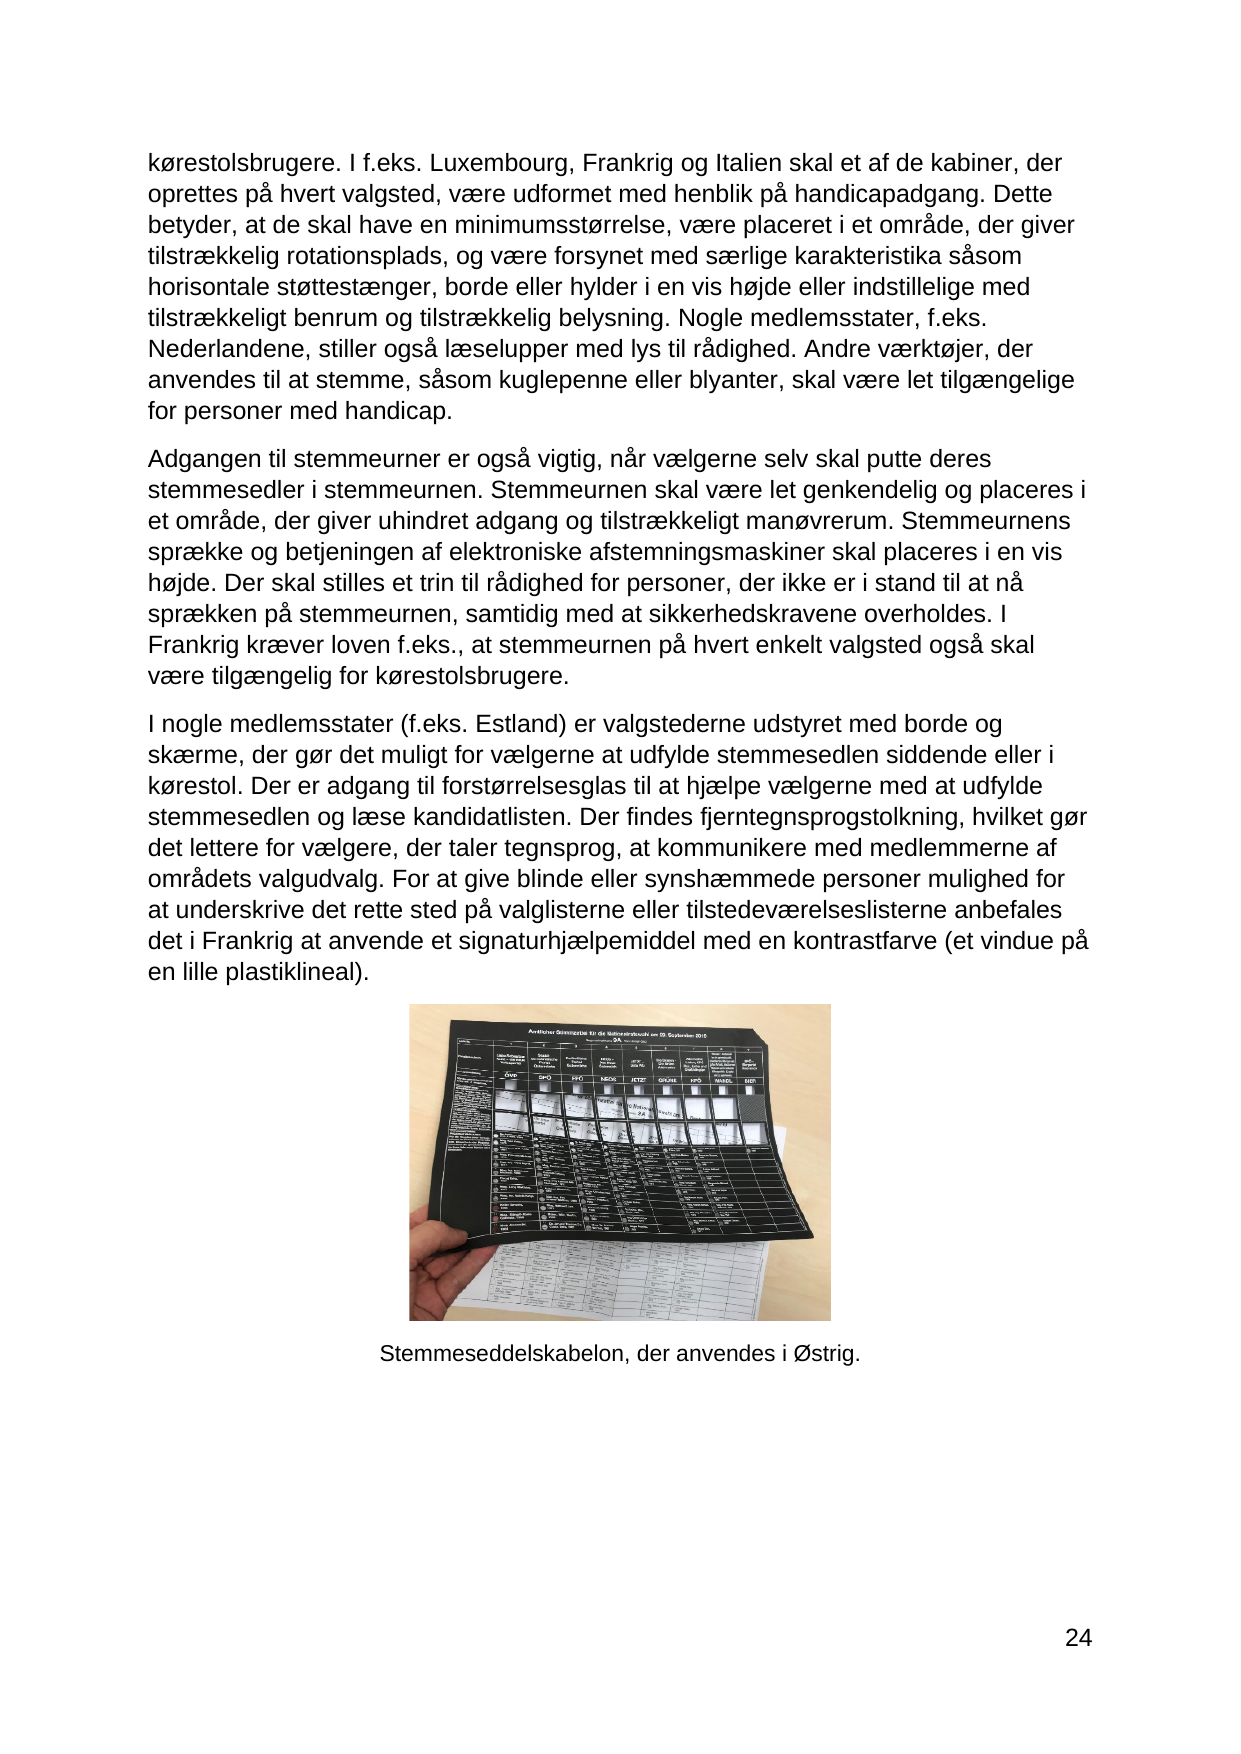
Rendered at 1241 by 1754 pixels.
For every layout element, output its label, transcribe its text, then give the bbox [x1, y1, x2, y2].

text Adgangen til stemmeurner er også vigtig, når vælgerne selv skal putte deres stemmesedler i stemmeurnen. Stemmeurnen skal være let genkendelig og placeres i et område, der giver uhindret adgang og tilstrækkeligt manøvrerum. Stemmeurnens sprække og betjeningen af elektroniske afstemningsmaskiner skal placeres i en vis højde. Der skal stilles et trin til rådighed for personer, der ikke er i stand til at nå sprækken på stemmeurnen, samtidig med at sikkerhedskravene overholdes. I Frankrig kræver loven f.eks., at stemmeurnen på hvert enkelt valgsted også skal være tilgængelig for kørestolsbrugere. [148, 444, 1092, 690]
text I nogle medlemsstater (f.eks. Estland) er valgstederne udstyret med borde og skærme, der gør det muligt for vælgerne at udfylde stemmesedlen siddende eller i kørestol. Der er adgang til forstørrelsesglas til at hjælpe vælgerne med at udfylde stemmesedlen og læse kandidatlisten. Der findes fjerntegnsprogstolkning, hvilket gør det lettere for vælgere, der taler tegnsprog, at kommunikere med medlemmerne af områdets valgudvalg. For at give blinde eller synshæmmede personer mulighed for at underskrive det rette sted på valglisterne eller tilstedeværelseslisterne anbefales det i Frankrig at anvende et signaturhjælpemiddel med en kontrastfarve (et vindue på en lille plastiklineal). [148, 709, 1092, 986]
text Nogle medlemsstater, f.eks. Belgien, Spanien() og Rumænien()), har fastsat de tekniske specifikationer for stemmebokse ved lov. Stemmebokse skal være udformet således, at de opfylder behovene hos personer med handicap, navnlig kørestolsbrugere. I f.eks. Luxembourg, Frankrig og Italien skal et af de kabiner, der oprettes på hvert valgsted, være udformet med henblik på handicapadgang. Dette betyder, at de skal have en minimumsstørrelse, være placeret i et område, der giver tilstrækkelig rotationsplads, og være forsynet med særlige karakteristika såsom horisontale støttestænger, borde eller hylder i en vis højde eller indstillelige med tilstrækkeligt benrum og tilstrækkelig belysning. Nogle medlemsstater, f.eks. Nederlandene, stiller også læselupper med lys til rådighed. Andre værktøjer, der anvendes til at stemme, såsom kuglepenne eller blyanter, skal være let tilgængelige for personer med handicap. [148, 148, 1092, 425]
picture [409, 1004, 831, 1321]
text Stemmeseddelskabelon, der anvendes i Østrig. [148, 1340, 1092, 1366]
